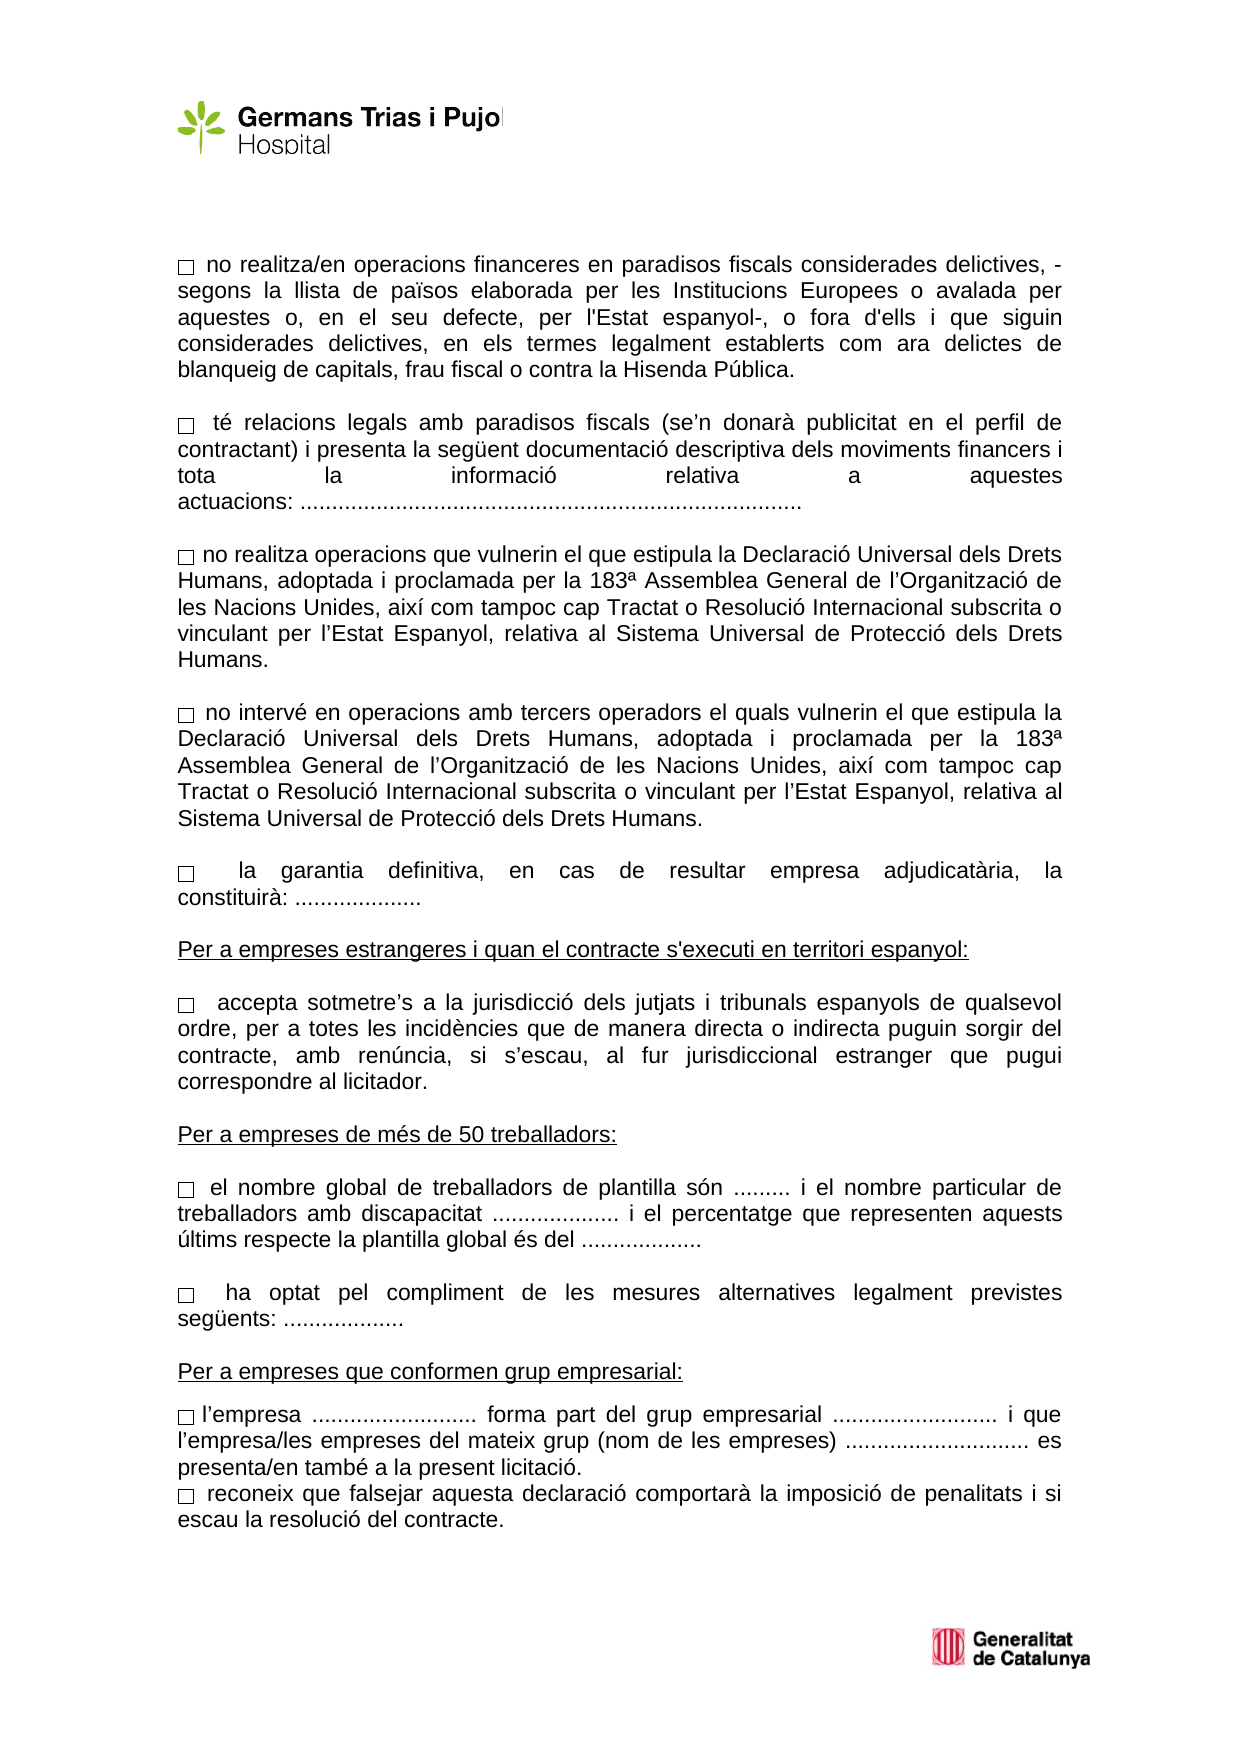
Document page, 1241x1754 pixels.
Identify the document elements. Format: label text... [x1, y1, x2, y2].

picture [893, 1621, 1129, 1674]
text reconeix que falsejar aquesta declaració comportarà la imposició de penalitats i si escau la resolució del contracte. [177, 1480, 1063, 1533]
picture [177, 101, 503, 155]
text Per a empreses estrangeres i quan el contracte s'executi en territori espanyol: [177, 936, 1063, 963]
text té relacions legals amb paradisos fiscals (se’n donarà publicitat en el perfil de contractant) i presenta la següent documentació descriptiva dels moviments financers i tota la informació relativa a aquestes actuacions: ............................................................................... [177, 409, 1063, 514]
text el nombre global de treballadors de plantilla són ......... i el nombre particular de treballadors amb discapacitat .................... i el percentatge que representen aquests últims respecte la plantilla global és del ................... [177, 1173, 1063, 1252]
text la garantia definitiva, en cas de resultar empresa adjudicatària, la constituirà: .................... [177, 857, 1063, 910]
text Per a empreses de més de 50 treballadors: [177, 1121, 1063, 1147]
text Per a empreses que conformen grup empresarial: [177, 1358, 1063, 1384]
text no realitza/en operacions financeres en paradisos fiscals considerades delictives, -segons la llista de països elaborada per les Institucions Europees o avalada per aquestes o, en el seu defecte, per l'Estat espanyol-, o fora d'ells i que siguin considerades delictives, en els termes legalment establerts com ara delictes de blanqueig de capitals, frau fiscal o contra la Hisenda Pública. [177, 251, 1063, 383]
text ha optat pel compliment de les mesures alternatives legalment previstes següents: ................... [177, 1279, 1063, 1332]
text no intervé en operacions amb tercers operadors el quals vulnerin el que estipula la Declaració Universal dels Drets Humans, adoptada i proclamada per la 183ª Assemblea General de l’Organització de les Nacions Unides, així com tampoc cap Tractat o Resolució Internacional subscrita o vinculant per l’Estat Espanyol, relativa al Sistema Universal de Protecció dels Drets Humans. [177, 699, 1063, 831]
text accepta sotmetre’s a la jurisdicció dels jutjats i tribunals espanyols de qualsevol ordre, per a totes les incidències que de manera directa o indirecta puguin sorgir del contracte, amb renúncia, si s’escau, al fur jurisdiccional estranger que pugui correspondre al licitador. [177, 989, 1063, 1094]
text l’empresa .......................... forma part del grup empresarial .......................... i que l’empresa/les empreses del mateix grup (nom de les empreses) ............................. es presenta/en també a la present licitació. [177, 1401, 1063, 1480]
text no realitza operacions que vulnerin el que estipula la Declaració Universal dels Drets Humans, adoptada i proclamada per la 183ª Assemblea General de l’Organització de les Nacions Unides, així com tampoc cap Tractat o Resolució Internacional subscrita o vinculant per l’Estat Espanyol, relativa al Sistema Universal de Protecció dels Drets Humans. [177, 541, 1063, 673]
